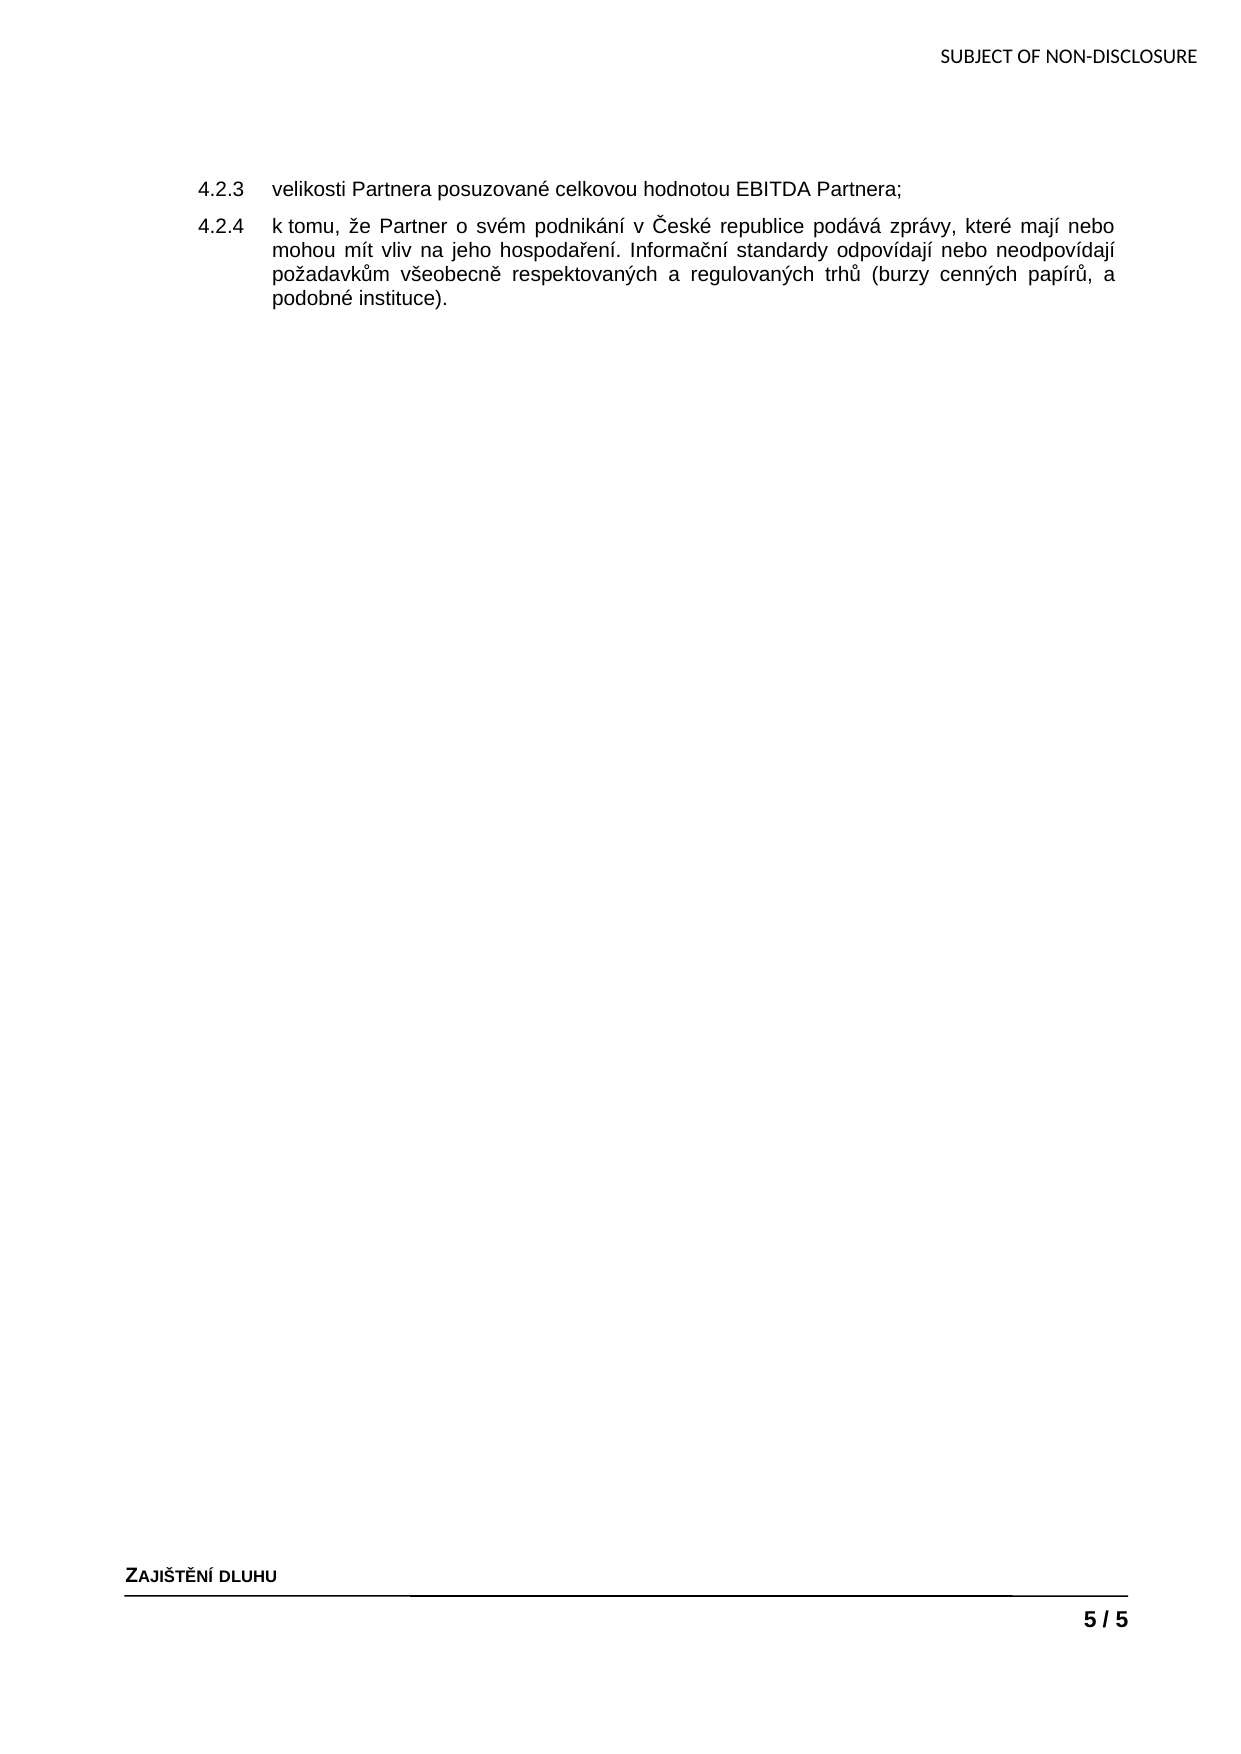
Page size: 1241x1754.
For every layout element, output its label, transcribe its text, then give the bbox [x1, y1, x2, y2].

list velikosti Partnera posuzované celkovou hodnotou EBITDA Partnera; [198, 177, 1116, 201]
list k tomu, že Partner o svém podnikání v České republice podává zprávy, které mají nebo mohou mít vliv na jeho hospodaření. Informační standardy odpovídají nebo neodpovídají požadavkům všeobecně respektovaných a regulovaných trhů (burzy cenných papírů, a podobné instituce). [198, 214, 1116, 309]
